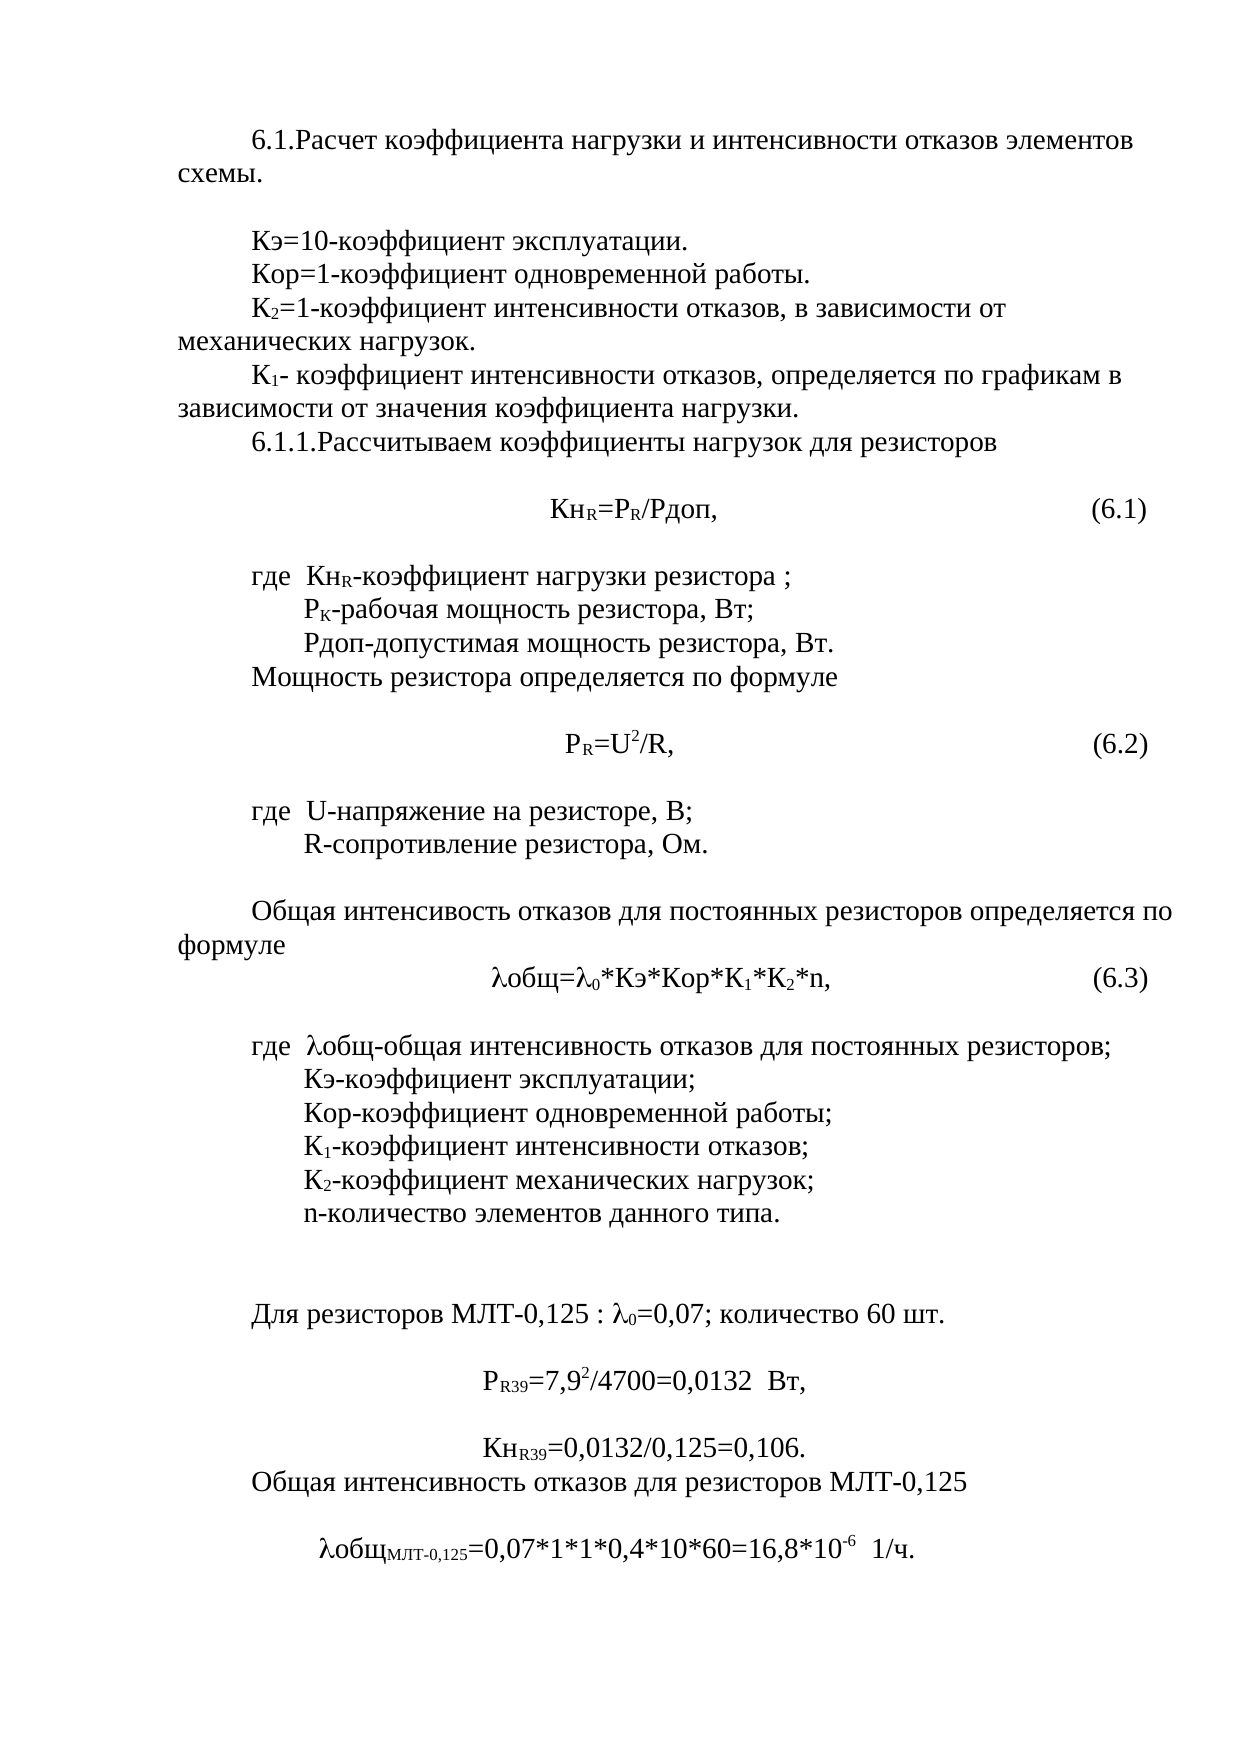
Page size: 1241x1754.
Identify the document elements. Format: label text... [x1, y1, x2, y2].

text Мощность резистора определяется по формуле [177, 659, 1181, 692]
text 6.1.1.Рассчитываем коэффициенты нагрузок для резисторов [177, 424, 1181, 458]
text КнR39=0,0132/0,125=0,106. [177, 1430, 1181, 1464]
text PR39=7,92/4700=0,0132 Вт, [177, 1363, 1181, 1397]
text где U-напряжение на резисторе, В; [177, 793, 1181, 827]
text К1- коэффициент интенсивности отказов, определяется по графикам в зависимости от значения коэффициента нагрузки. [177, 357, 1181, 424]
text К1-коэффициент интенсивности отказов; [177, 1128, 1181, 1162]
text К2=1-коэффициент интенсивности отказов, в зависимости от механических нагрузок. [177, 290, 1181, 357]
text общ=0*Кэ*Кор*К1*К2*n, (6.3) [177, 961, 1181, 994]
text где КнR-коэффициент нагрузки резистора ; [177, 558, 1181, 592]
text Кор-коэффициент одновременной работы; [177, 1095, 1181, 1128]
text Кэ=10-коэффициент эксплуатации. [177, 223, 1181, 256]
text PК-рабочая мощность резистора, Вт; [177, 592, 1181, 625]
text R-сопротивление резистора, Ом. [177, 827, 1181, 860]
text где общ-общая интенсивность отказов для постоянных резисторов; [177, 1028, 1181, 1061]
text К2-коэффициент механических нагрузок; [177, 1162, 1181, 1196]
text КнR=РR/Рдоп, (6.1) [177, 491, 1181, 525]
text общМЛТ-0,125=0,07*1*1*0,4*10*60=16,8*10-6 1/ч. [177, 1531, 1181, 1564]
text n-количество элементов данного типа. [177, 1196, 1181, 1229]
text Кэ-коэффициент эксплуатации; [177, 1061, 1181, 1095]
text РR=U2/R, (6.2) [177, 726, 1181, 759]
text Общая интенсивность отказов для резисторов МЛТ-0,125 [177, 1464, 1181, 1497]
text Общая интенсивость отказов для постоянных резисторов определяется по формуле [177, 894, 1181, 961]
text Рдоп-допустимая мощность резистора, Вт. [177, 625, 1181, 659]
text 6.1.Расчет коэффициента нагрузки и интенсивности отказов элементов схемы. [177, 122, 1181, 189]
text Для резисторов МЛТ-0,125 : 0=0,07; количество 60 шт. [177, 1296, 1181, 1330]
text Кор=1-коэффициент одновременной работы. [177, 256, 1181, 290]
